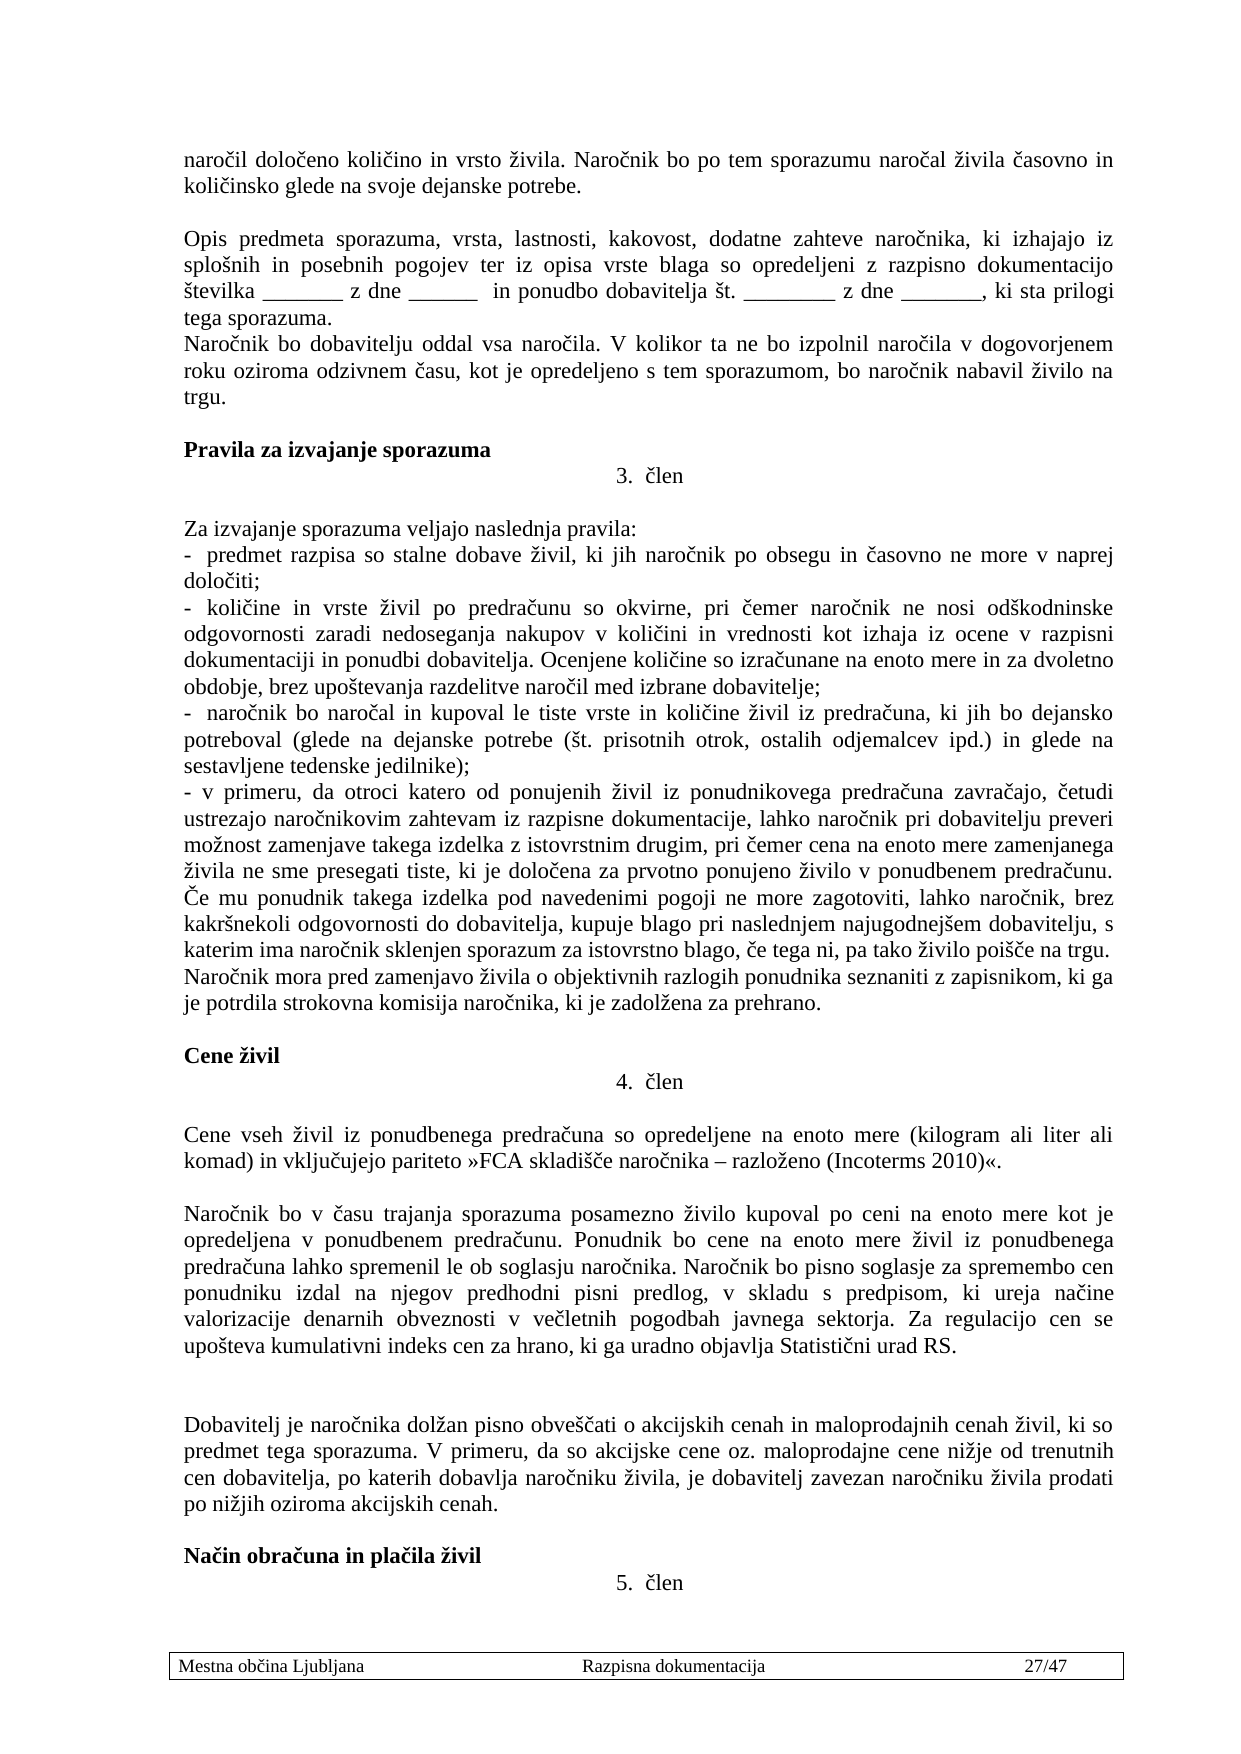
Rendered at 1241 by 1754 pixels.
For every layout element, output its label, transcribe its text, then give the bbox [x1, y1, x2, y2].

text Za izvajanje sporazuma veljajo naslednja pravila: [184, 515, 1115, 541]
text Naročnik bo v času trajanja sporazuma posamezno živilo kupoval po ceni na enoto mere kot je opredeljena v ponudbenem predračunu. Ponudnik bo cene na enoto mere živil iz ponudbenega predračuna lahko spremenil le ob soglasju naročnika. Naročnik bo pisno soglasje za spremembo cen ponudniku izdal na njegov predhodni pisni predlog, v skladu s predpisom, ki ureja načine valorizacije denarnih obveznosti v večletnih pogodbah javnega sektorja. Za regulacijo cen se upošteva kumulativni indeks cen za hrano, ki ga uradno objavlja Statistični urad RS. [184, 1200, 1115, 1358]
text Cene živil [184, 1042, 1115, 1068]
text Dobavitelj je naročnika dolžan pisno obveščati o akcijskih cenah in maloprodajnih cenah živil, ki so predmet tega sporazuma. V primeru, da so akcijske cene oz. maloprodajne cene nižje od trenutnih cen dobavitelja, po katerih dobavlja naročniku živila, je dobavitelj zavezan naročniku živila prodati po nižjih oziroma akcijskih cenah. [184, 1411, 1115, 1516]
text Opis predmeta sporazuma, vrsta, lastnosti, kakovost, dodatne zahteve naročnika, ki izhajajo iz splošnih in posebnih pogojev ter iz opisa vrste blaga so opredeljeni z razpisno dokumentacijo številka _______ z dne ______ in ponudbo dobavitelja št. ________ z dne _______, ki sta prilogi tega sporazuma. [184, 225, 1115, 330]
list predmet razpisa so stalne dobave živil, ki jih naročnik po obsegu in časovno ne more v naprej določiti; [184, 541, 1115, 594]
text - v primeru, da otroci katero od ponujenih živil iz ponudnikovega predračuna zavračajo, četudi ustrezajo naročnikovim zahtevam iz razpisne dokumentacije, lahko naročnik pri dobavitelju preveri možnost zamenjave takega izdelka z istovrstnim drugim, pri čemer cena na enoto mere zamenjanega živila ne sme presegati tiste, ki je določena za prvotno ponujeno živilo v ponudbenem predračunu. Če mu ponudnik takega izdelka pod navedenimi pogoji ne more zagotoviti, lahko naročnik, brez kakršnekoli odgovornosti do dobavitelja, kupuje blago pri naslednjem najugodnejšem dobavitelju, s katerim ima naročnik sklenjen sporazum za istovrstno blago, če tega ni, pa tako živilo poišče na trgu. [184, 778, 1115, 963]
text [184, 146, 1115, 198]
text Pravila za izvajanje sporazuma [184, 436, 1115, 462]
text Naročnik bo dobavitelju oddal vsa naročila. V kolikor ta ne bo izpolnil naročila v dogovorjenem roku oziroma odzivnem času, kot je opredeljeno s tem sporazumom, bo naročnik nabavil živilo na trgu. [184, 330, 1115, 409]
list člen [184, 1068, 1115, 1094]
list člen [184, 1569, 1115, 1595]
text Naročnik mora pred zamenjavo živila o objektivnih razlogih ponudnika seznaniti z zapisnikom, ki ga je potrdila strokovna komisija naročnika, ki je zadolžena za prehrano. [184, 963, 1115, 1016]
text Cene vseh živil iz ponudbenega predračuna so opredeljene na enoto mere (kilogram ali liter ali komad) in vključujejo pariteto »FCA skladišče naročnika – razloženo (Incoterms 2010)«. [184, 1121, 1115, 1174]
list količine in vrste živil po predračunu so okvirne, pri čemer naročnik ne nosi odškodninske odgovornosti zaradi nedoseganja nakupov v količini in vrednosti kot izhaja iz ocene v razpisni dokumentaciji in ponudbi dobavitelja. Ocenjene količine so izračunane na enoto mere in za dvoletno obdobje, brez upoštevanja razdelitve naročil med izbrane dobavitelje; [184, 594, 1115, 699]
list člen [184, 462, 1115, 488]
list naročnik bo naročal in kupoval le tiste vrste in količine živil iz predračuna, ki jih bo dejansko potreboval (glede na dejanske potrebe (št. prisotnih otrok, ostalih odjemalcev ipd.) in glede na sestavljene tedenske jedilnike); [184, 699, 1115, 778]
text Način obračuna in plačila živil [184, 1543, 1115, 1569]
